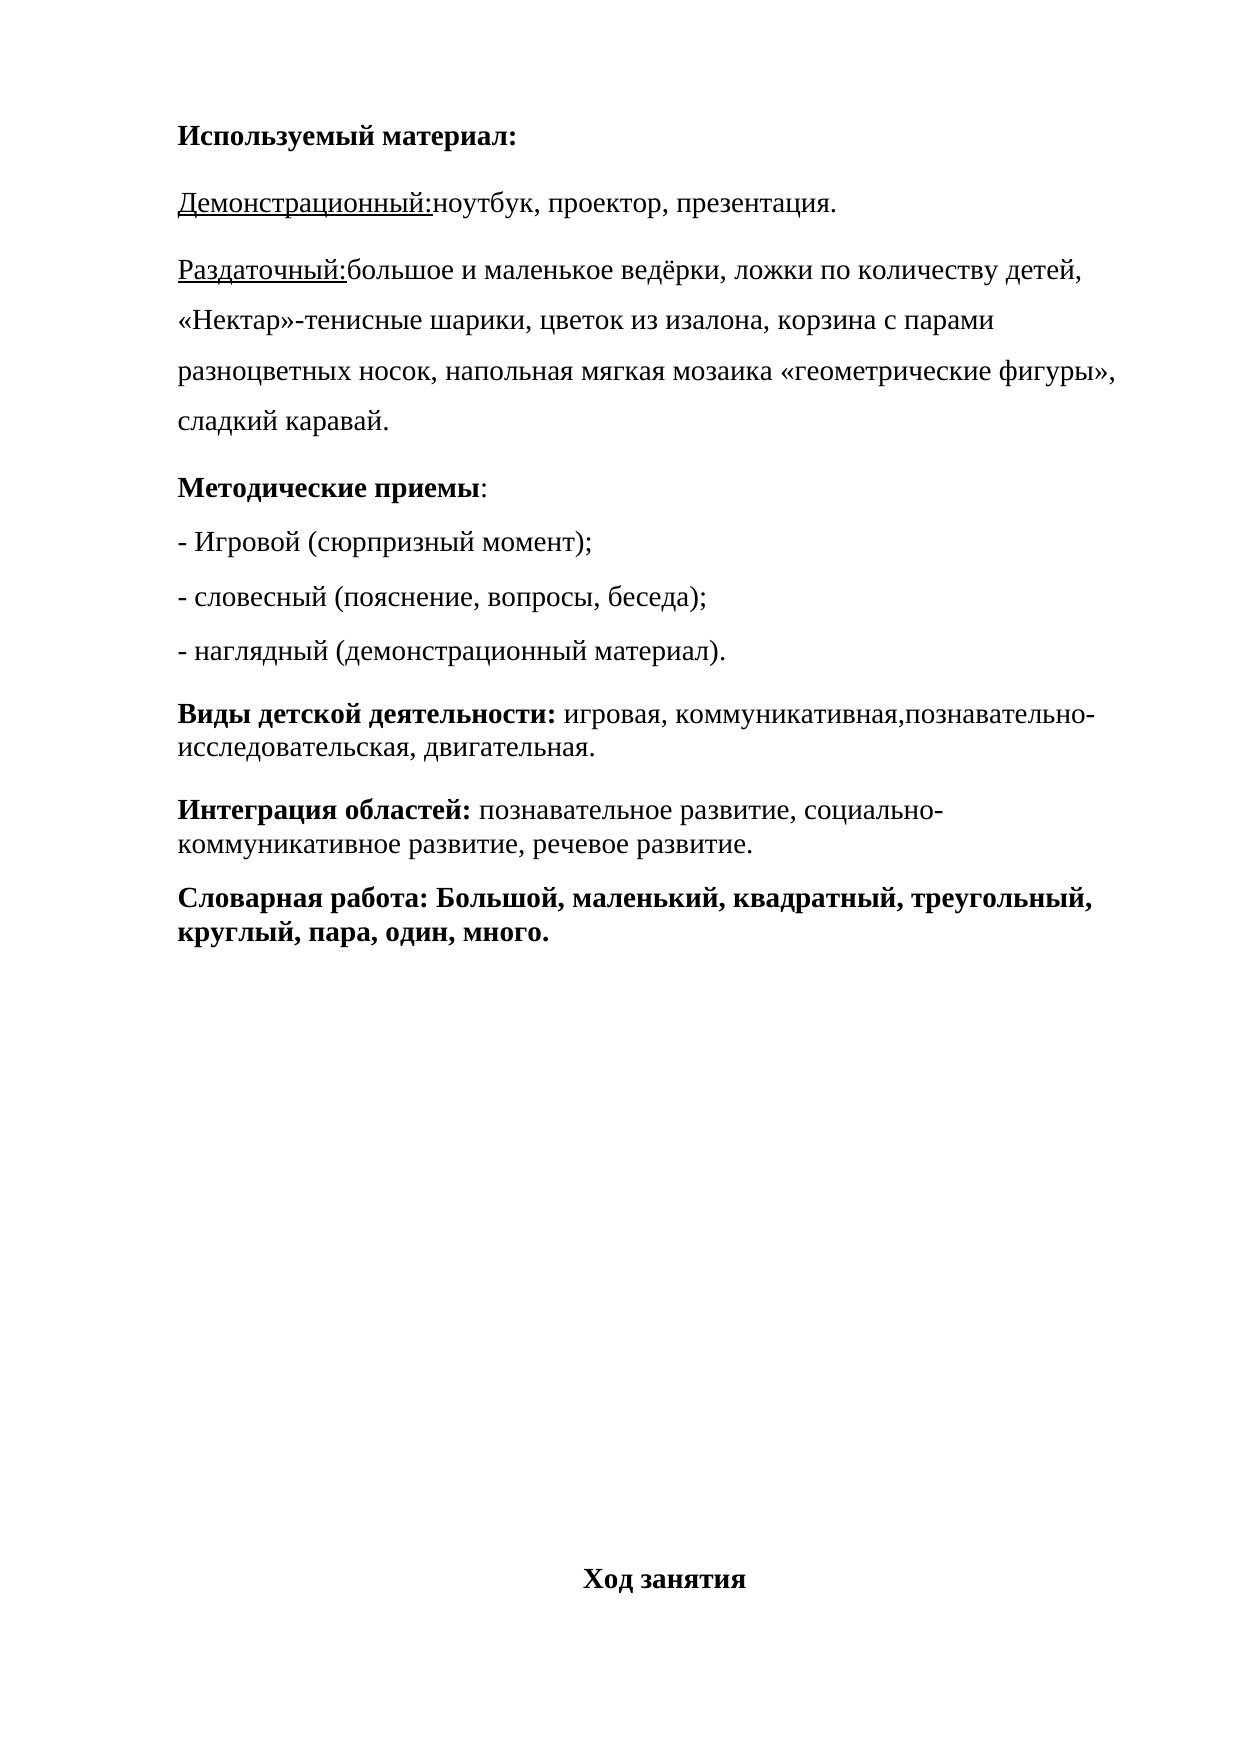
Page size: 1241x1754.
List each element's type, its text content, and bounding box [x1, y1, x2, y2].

text - словесный (пояснение, вопросы, беседа); [177, 579, 1152, 612]
text Методические приемы: [177, 470, 1152, 504]
text Раздаточный:большое и маленькое ведёрки, ложки по количеству детей, «Нектар»-тенисные шарики, цветок из изалона, корзина с парами разноцветных носок, напольная мягкая мозаика «геометрические фигуры», сладкий каравай. [177, 252, 1152, 437]
text Словарная работа: Большой, маленький, квадратный, треугольный, круглый, пара, один, много. [177, 880, 1152, 947]
text Демонстрационный:ноутбук, проектор, презентация. [177, 185, 1152, 219]
text - наглядный (демонстрационный материал). [177, 633, 1152, 667]
text Ход занятия [177, 1561, 1152, 1595]
text - Игровой (сюрпризный момент); [177, 524, 1152, 558]
text Интеграция областей: познавательное развитие, социально-коммуникативное развитие, речевое развитие. [177, 792, 1152, 859]
text Виды детской деятельности: игровая, коммуникативная,познавательно-исследовательская, двигательная. [177, 696, 1152, 763]
text Используемый материал: [177, 118, 1152, 152]
